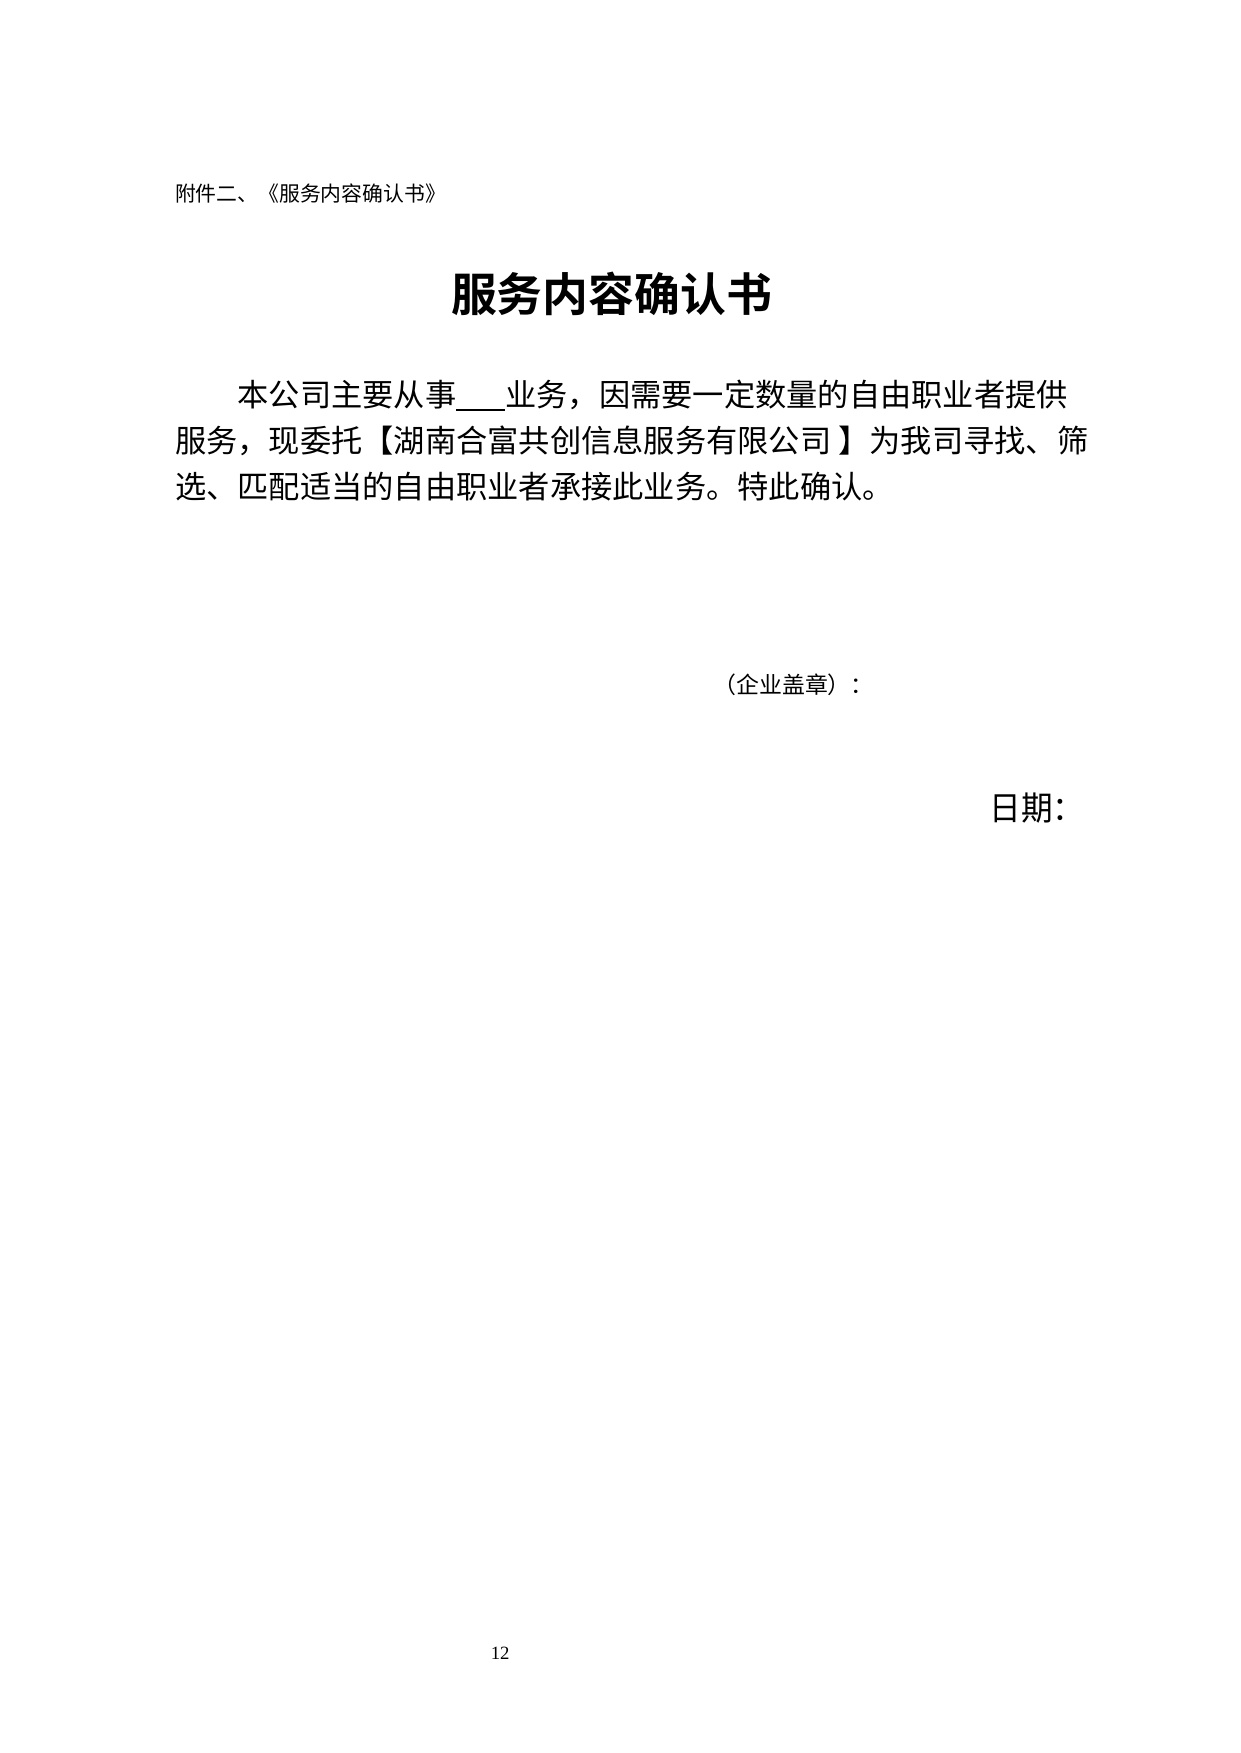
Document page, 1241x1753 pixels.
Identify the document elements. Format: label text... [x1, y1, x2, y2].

text 服务内容确认书 [175, 258, 1107, 324]
text （企业盖章）： [713, 667, 1107, 701]
text 本公司主要从事 业务，因需要一定数量的自由职业者提供 服务，现委托【湖南合富共创信息服务有限公司 】为我司寻找、筛选、匹配适当的自由职业者承接此业务。特此确认。 [175, 370, 1107, 507]
text 附件二、《服务内容确认书》 [175, 177, 1107, 207]
text 日期： [175, 782, 1084, 830]
